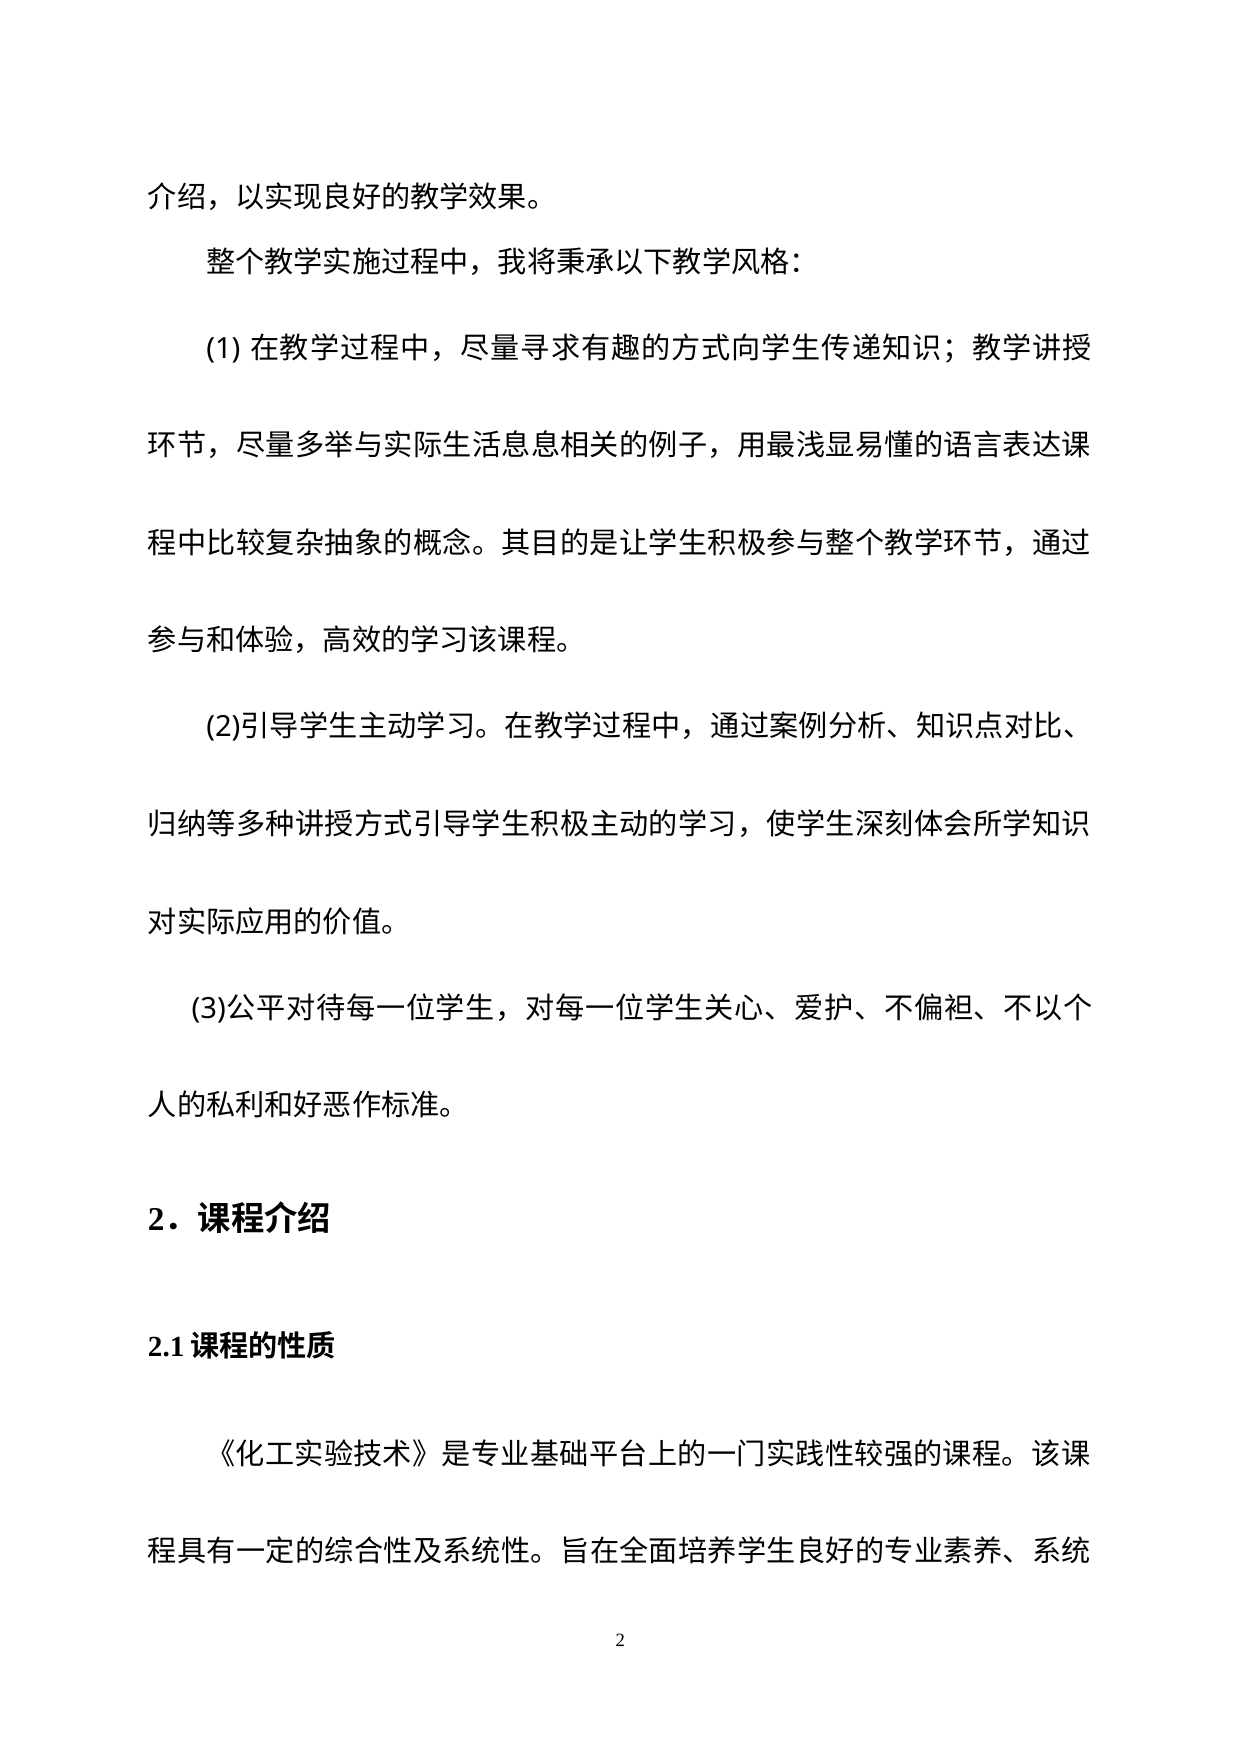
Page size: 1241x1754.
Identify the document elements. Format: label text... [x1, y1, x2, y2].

text 整个教学实施过程中，我将秉承以下教学风格： [148, 227, 1092, 292]
subtitle 2．课程介绍 [148, 1184, 1092, 1249]
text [148, 1419, 1092, 1582]
text (3)公平对待每一位学生，对每一位学生关心、爱护、不偏袒、不以个人的私利和好恶作标准。 [148, 973, 1092, 1135]
text (2)引导学生主动学习。在教学过程中，通过案例分析、知识点对比、归纳等多种讲授方式引导学生积极主动的学习，使学生深刻体会所学知识对实际应用的价值。 [148, 692, 1092, 952]
subtitle 2.1课程的性质 [148, 1311, 1092, 1376]
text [148, 162, 1092, 227]
text (1) 在教学过程中，尽量寻求有趣的方式向学生传递知识；教学讲授环节，尽量多举与实际生活息息相关的例子，用最浅显易懂的语言表达课程中比较复杂抽象的概念。其目的是让学生积极参与整个教学环节，通过参与和体验，高效的学习该课程。 [148, 313, 1092, 671]
